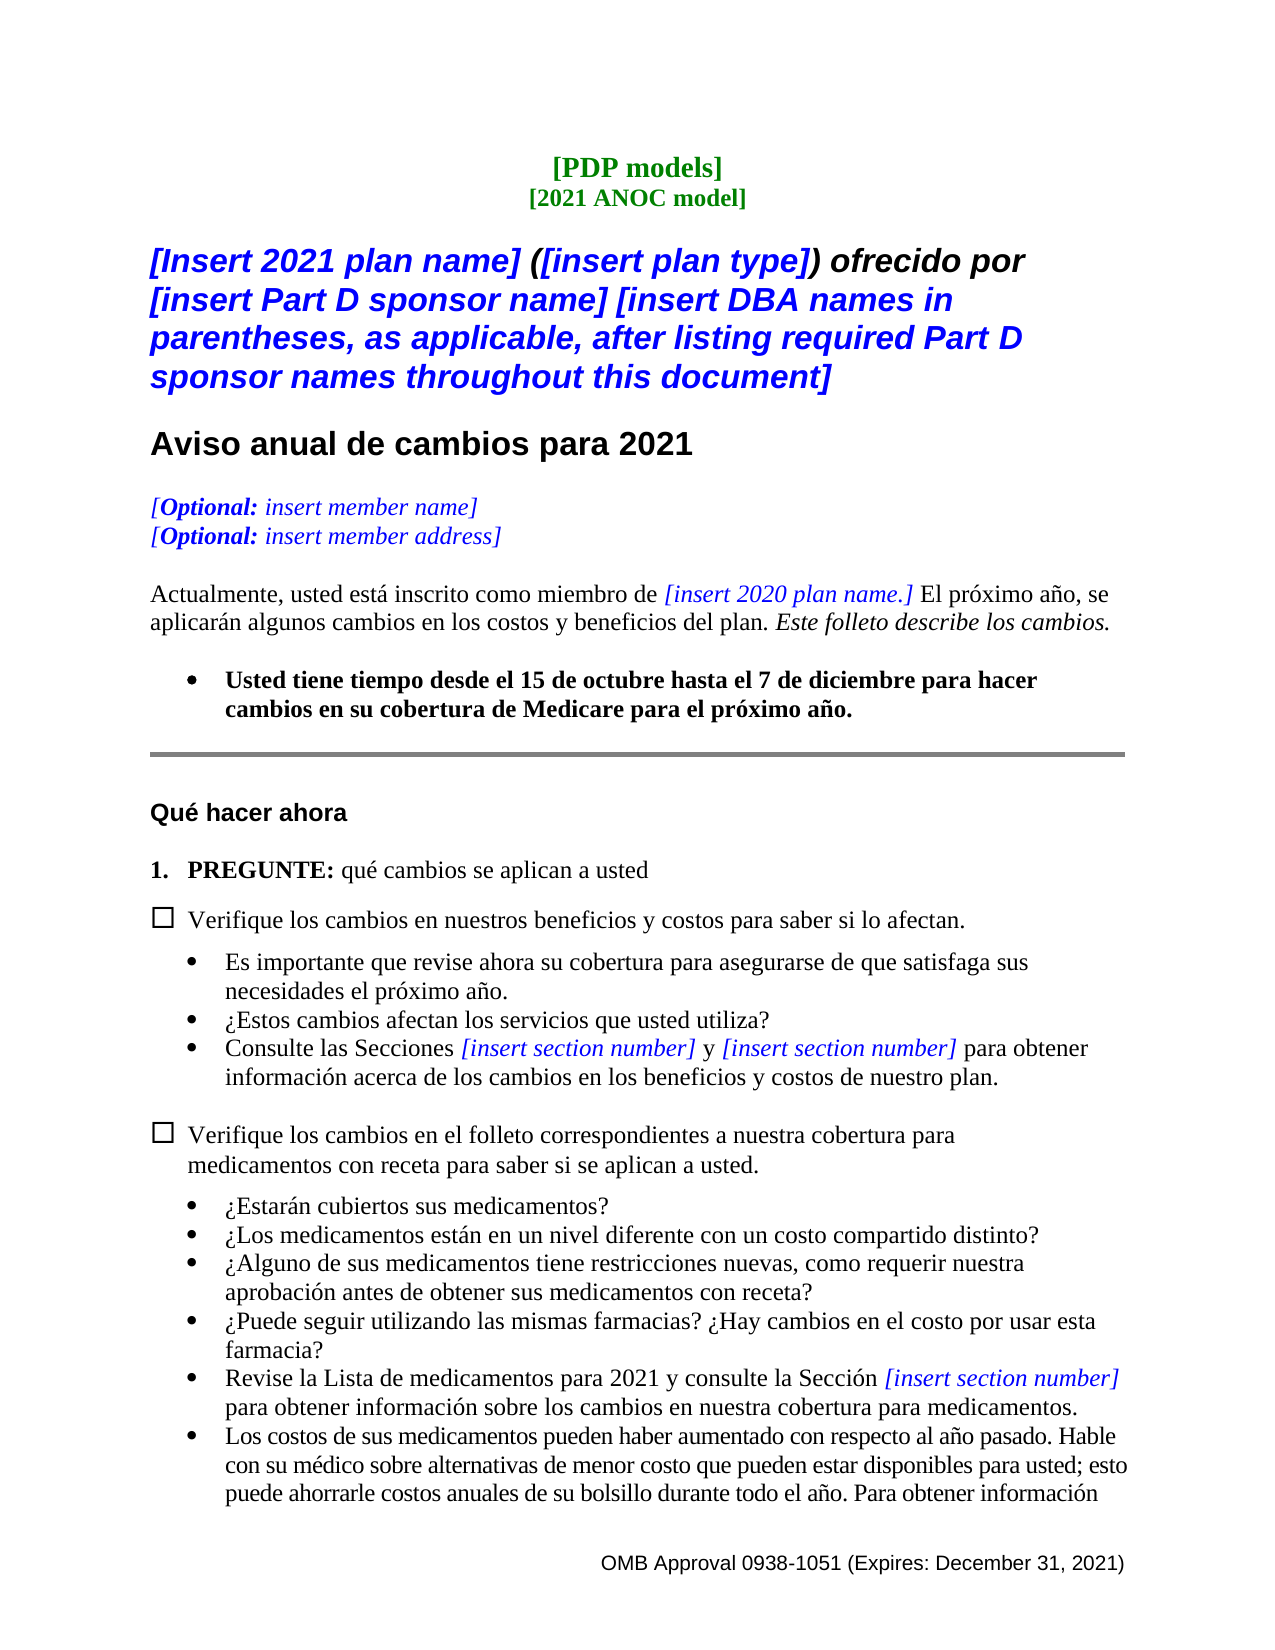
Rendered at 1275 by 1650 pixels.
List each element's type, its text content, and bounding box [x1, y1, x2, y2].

text [Insert 2021 plan name] ([insert plan type]) ofrecido por [insert Part D sponsor name] [insert DBA names in parentheses, as applicable, after listing required Part D sponsor names throughout this document] [150, 241, 1125, 395]
list Revise la Lista de medicamentos para 2021 y consulte la Sección [insert section number] para obtener información sobre los cambios en nuestra cobertura para medicamentos. [187, 1430, 1125, 1488]
list ¿Estarán cubiertos sus medicamentos? [187, 1208, 1125, 1236]
list Usted tiene tiempo desde el 15 de octubre hasta el 7 de diciembre para hacer cambios en su cobertura de Medicare para el próximo año. [187, 665, 1125, 723]
list ¿Estos cambios afectan los servicios que usted utiliza? [187, 1017, 1125, 1046]
list Es importante que revise ahora su cobertura para asegurarse de que satisfaga sus necesidades el próximo año. [187, 947, 1125, 1005]
list ¿Los medicamentos están en un nivel diferente con un costo compartido distinto? [187, 1249, 1125, 1278]
subtitle Qué hacer ahora [150, 797, 1125, 826]
list ¿Puede seguir utilizando las mismas farmacias? ¿Hay cambios en el costo por usar esta farmacia? [187, 1360, 1125, 1418]
text [PDP models] [2021 ANOC model] [150, 150, 1125, 212]
list PREGUNTE: qué cambios se aplican a usted [150, 855, 1050, 884]
text Aviso anual de cambios para 2021 [150, 424, 1125, 463]
list Consulte las Secciones [insert section number] y [insert section number] para obtener información acerca de los cambios en los beneficios y costos de nuestro plan. [187, 1058, 1125, 1116]
text [Optional: insert member name] [Optional: insert member address] [150, 492, 1125, 549]
text Actualmente, usted está inscrito como miembro de [insert 2020 plan name.] El próximo año, se aplicarán algunos cambios en los costos y beneficios del plan. Este folleto describe los cambios. [150, 579, 1125, 636]
list Verifique los cambios en el folleto correspondientes a nuestra cobertura para medicamentos con receta para saber si se aplican a usted. [150, 1137, 1050, 1195]
list ¿Alguno de sus medicamentos tiene restricciones nuevas, como requerir nuestra aprobación antes de obtener sus medicamentos con receta? [187, 1290, 1125, 1348]
list Verifique los cambios en nuestros beneficios y costos para saber si lo afectan. [150, 905, 1050, 935]
